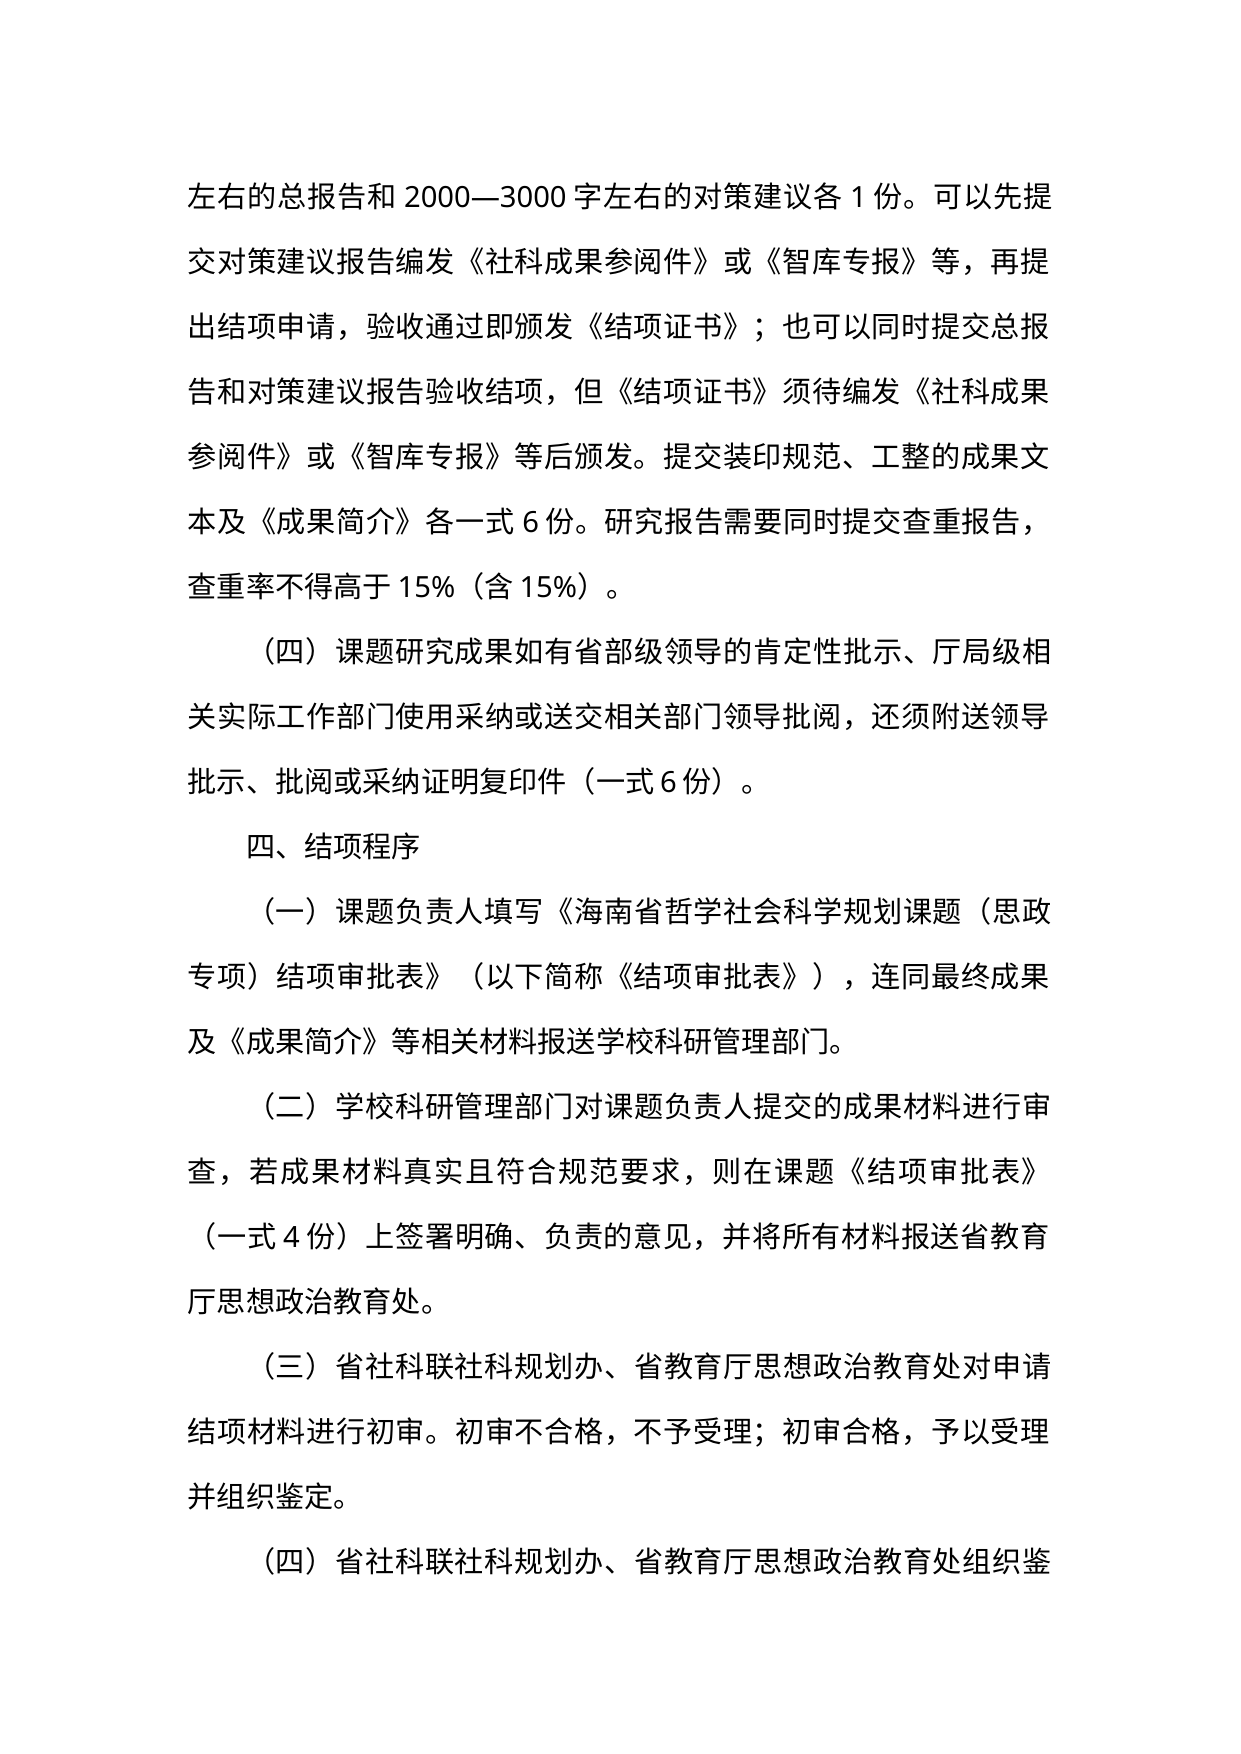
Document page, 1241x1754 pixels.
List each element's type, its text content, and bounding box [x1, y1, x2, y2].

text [187, 1527, 1053, 1592]
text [187, 162, 1053, 617]
text 四、结项程序 [187, 812, 1053, 877]
text （四）课题研究成果如有省部级领导的肯定性批示、厅局级相关实际工作部门使用采纳或送交相关部门领导批阅，还须附送领导批示、批阅或采纳证明复印件（一式6份）。 [187, 617, 1053, 812]
text （二）学校科研管理部门对课题负责人提交的成果材料进行审查，若成果材料真实且符合规范要求，则在课题《结项审批表》（一式4份）上签署明确、负责的意见，并将所有材料报送省教育厅思想政治教育处。 [187, 1072, 1053, 1332]
text （一）课题负责人填写《海南省哲学社会科学规划课题（思政专项）结项审批表》（以下简称《结项审批表》），连同最终成果及《成果简介》等相关材料报送学校科研管理部门。 [187, 877, 1053, 1072]
text （三）省社科联社科规划办、省教育厅思想政治教育处对申请结项材料进行初审。初审不合格，不予受理；初审合格，予以受理并组织鉴定。 [187, 1332, 1053, 1527]
